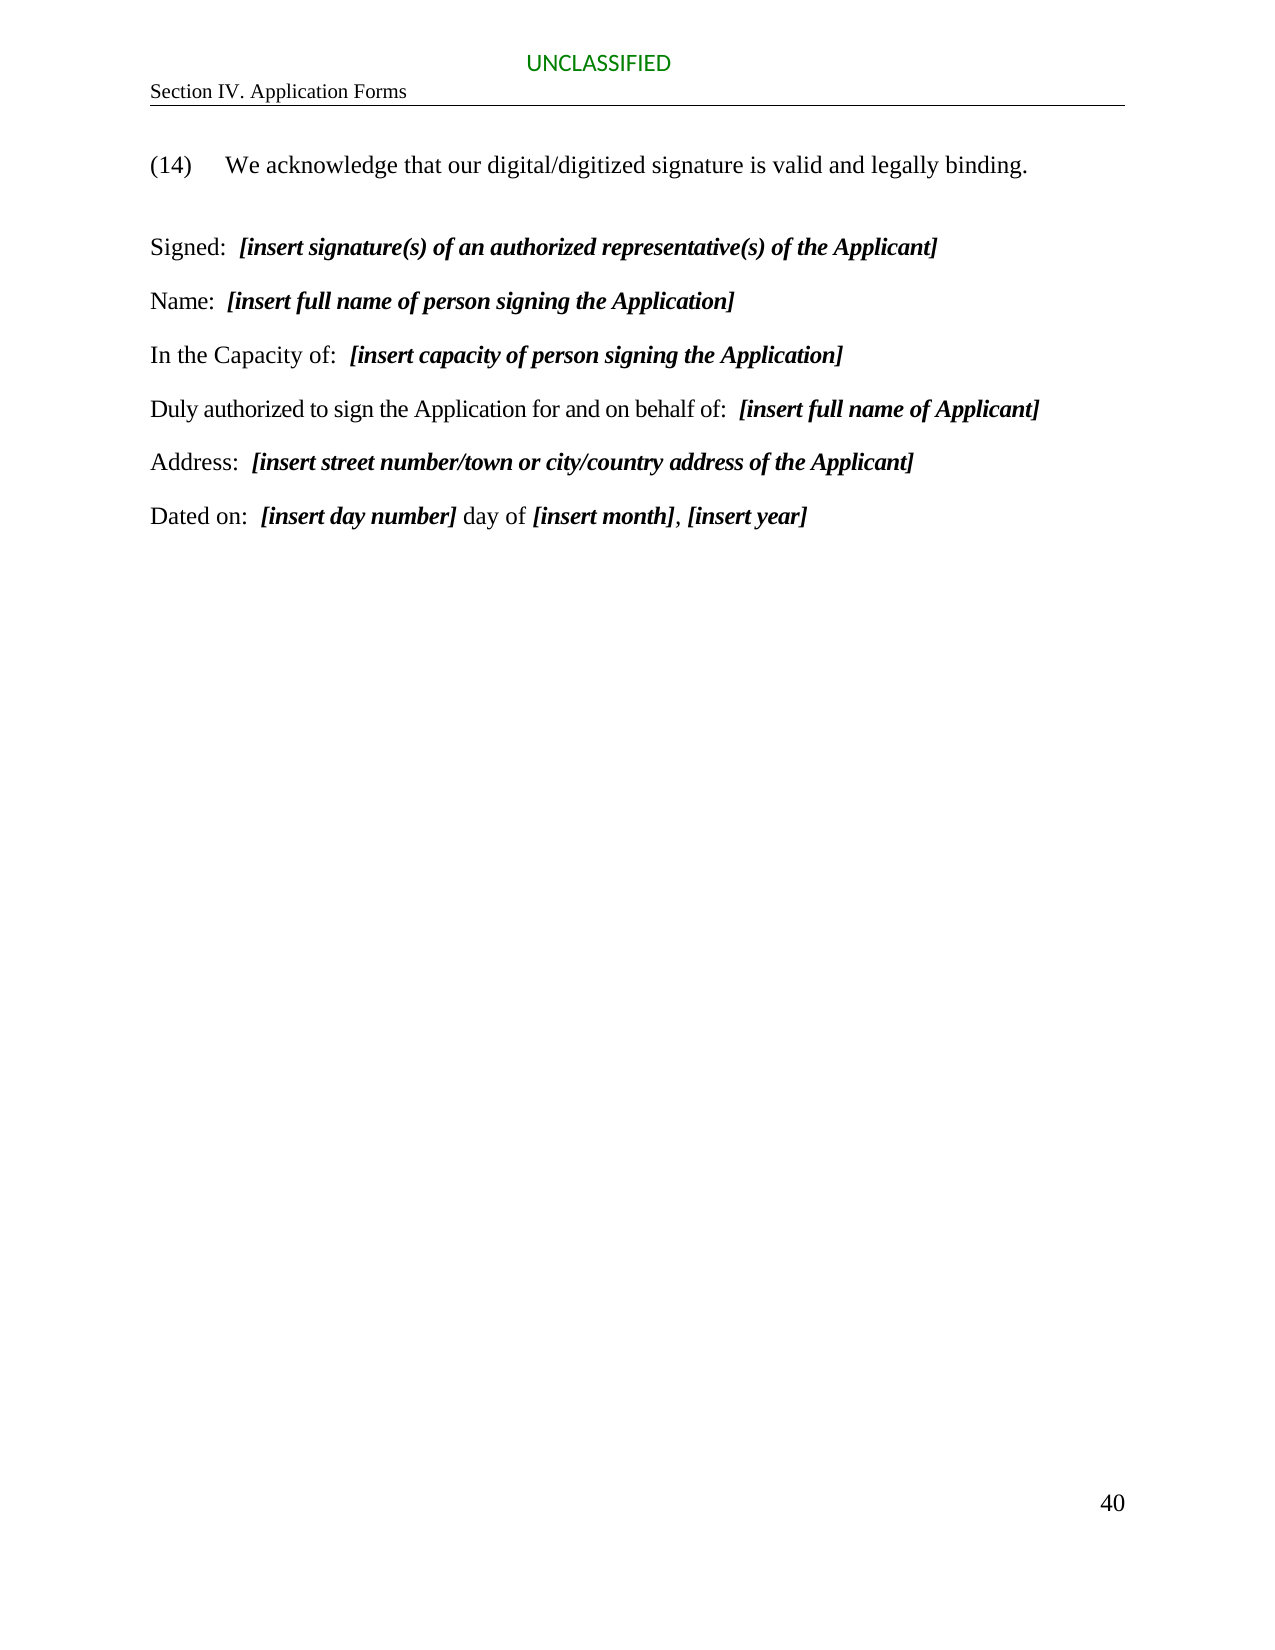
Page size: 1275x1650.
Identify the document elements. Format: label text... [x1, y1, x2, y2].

text Address: [insert street number/town or city/country address of the Applicant] [150, 447, 1125, 476]
text (14) We acknowledge that our digital/digitized signature is valid and legally binding. [150, 150, 1125, 179]
text Signed: [insert signature(s) of an authorized representative(s) of the Applicant] [150, 232, 1125, 261]
text Name: [insert full name of person signing the Application] [150, 286, 1125, 315]
text Duly authorized to sign the Application for and on behalf of: [insert full name of Applicant] [150, 394, 1125, 422]
text In the Capacity of: [insert capacity of person signing the Application] [150, 340, 1125, 369]
text Dated on: [insert day number] day of [insert month], [insert year] [150, 501, 1125, 530]
